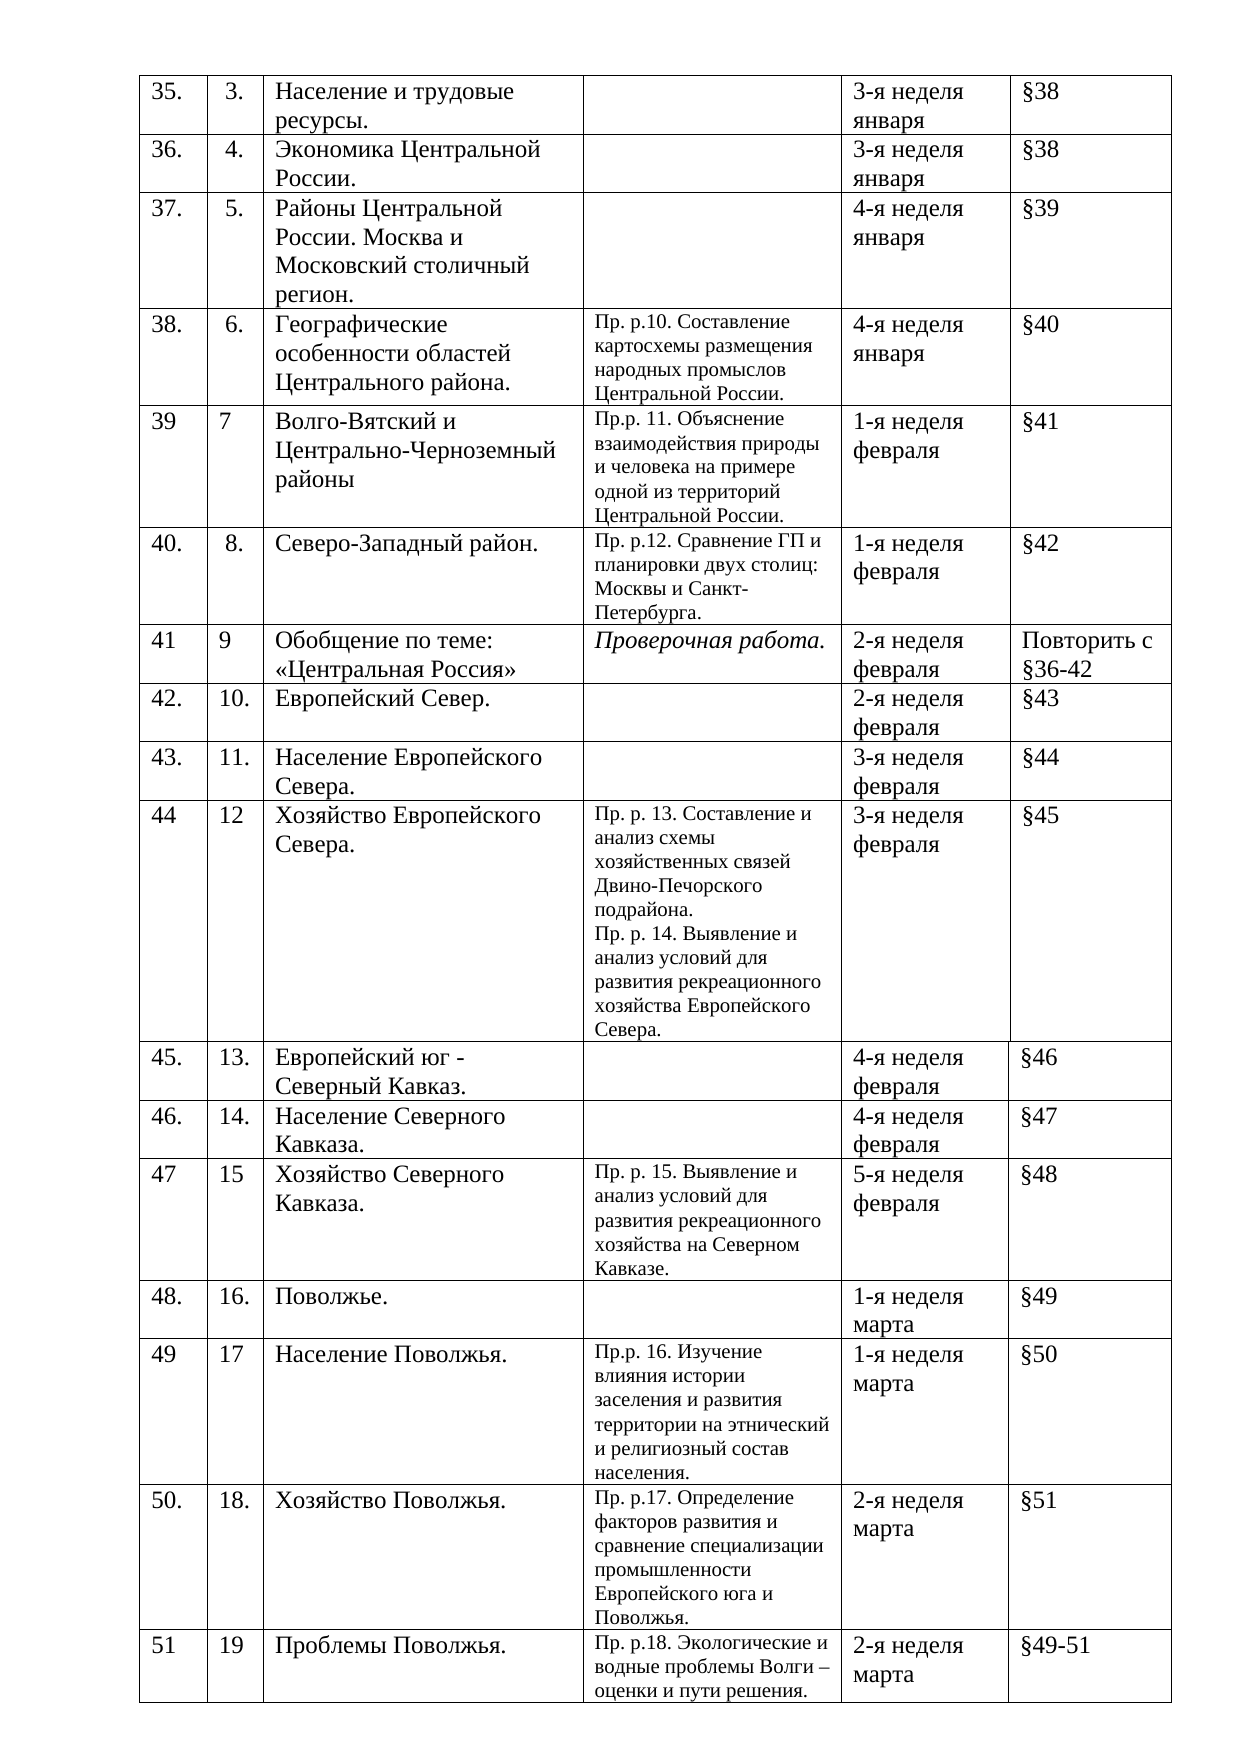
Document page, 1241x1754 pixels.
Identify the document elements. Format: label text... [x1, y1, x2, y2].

table_cell Пр.р. 11. Объяснение взаимодействия природы и человека на примере одной из территорий Центральной России. [584, 406, 841, 527]
table_cell Волго-Вятский и Центрально-Черноземный районы [264, 406, 583, 527]
table_cell Пр. р.10. Составление картосхемы размещения народных промыслов Центральной России. [584, 309, 841, 405]
table_cell Население Поволжья. [264, 1339, 583, 1484]
table_cell §49-51 [1009, 1630, 1171, 1702]
table_cell 19 [208, 1630, 263, 1702]
table_cell §46 [1009, 1042, 1171, 1100]
table_cell 3-я неделя января [842, 76, 1010, 133]
table_cell 42. [140, 684, 207, 741]
table_cell 5. [208, 193, 263, 308]
table_cell 17 [208, 1339, 263, 1484]
table_cell Население Европейского Севера. [264, 742, 583, 799]
table_cell 8. [208, 528, 263, 624]
table_cell 40. [140, 528, 207, 624]
table_cell 4-я неделя февраля [842, 1042, 1008, 1100]
table_cell 37. [140, 193, 207, 308]
table_cell §40 [1011, 309, 1171, 405]
table_cell 5-я неделя февраля [842, 1159, 1008, 1280]
table_cell Европейский Север. [264, 684, 583, 741]
table_cell 14. [208, 1101, 263, 1158]
table_cell §41 [1011, 406, 1171, 527]
table_cell 2-я неделя февраля [842, 684, 1010, 741]
table_cell §51 [1009, 1485, 1171, 1629]
table_cell 15 [208, 1159, 263, 1280]
table_cell [584, 684, 841, 741]
table_cell 2-я неделя марта [842, 1630, 1008, 1702]
table_cell Проверочная работа. [584, 625, 841, 682]
table_cell Пр. р.18. Экологические и водные проблемы Волги – оценки и пути решения. [584, 1630, 841, 1702]
table_cell §39 [1011, 193, 1171, 308]
table_cell [584, 742, 841, 799]
table_cell Проблемы Поволжья. [264, 1630, 583, 1702]
table_cell 2-я неделя марта [842, 1485, 1008, 1629]
table_cell 36. [140, 135, 207, 192]
table_cell Пр.р. 16. Изучение влияния истории заселения и развития территории на этнический и религиозный состав населения. [584, 1339, 841, 1484]
table_cell [584, 76, 841, 133]
table_cell 39 [140, 406, 207, 527]
table_cell 35. [140, 76, 207, 133]
table_cell 6. [208, 309, 263, 405]
table_cell Поволжье. [264, 1281, 583, 1338]
table_cell Пр. р.17. Определение факторов развития и сравнение специализации промышленности Европейского юга и Поволжья. [584, 1485, 841, 1629]
table_cell 3-я неделя февраля [842, 801, 1010, 1041]
table_cell §38 [1011, 135, 1171, 192]
table_cell §48 [1009, 1159, 1171, 1280]
table_cell 48. [140, 1281, 207, 1338]
table_cell 46. [140, 1101, 207, 1158]
table_cell 47 [140, 1159, 207, 1280]
table_cell 38. [140, 309, 207, 405]
table_cell §45 [1011, 801, 1171, 1041]
table_cell 18. [208, 1485, 263, 1629]
table_cell 1-я неделя марта [842, 1281, 1008, 1338]
table_cell [584, 193, 841, 308]
table_cell §50 [1009, 1339, 1171, 1484]
table_cell §42 [1011, 528, 1171, 624]
table_cell [584, 1281, 841, 1338]
table_cell 4. [208, 135, 263, 192]
table_cell Пр. р. 13. Составление и анализ схемы хозяйственных связей Двино-Печорского подрайона. Пр. р. 14. Выявление и анализ условий для развития рекреационного хозяйства Европейского Севера. [584, 801, 841, 1041]
table_cell Хозяйство Северного Кавказа. [264, 1159, 583, 1280]
table_cell 50. [140, 1485, 207, 1629]
table_cell 12 [208, 801, 263, 1041]
table_cell 4-я неделя февраля [842, 1101, 1008, 1158]
table_cell 3. [208, 76, 263, 133]
table_cell 45. [140, 1042, 207, 1100]
table_cell [584, 1101, 841, 1158]
table_cell 1-я неделя марта [842, 1339, 1008, 1484]
table_cell 4-я неделя января [842, 193, 1010, 308]
table_cell 9 [208, 625, 263, 682]
table_cell Хозяйство Европейского Севера. [264, 801, 583, 1041]
table_cell Районы Центральной России. Москва и Московский столичный регион. [264, 193, 583, 308]
table_cell §49 [1009, 1281, 1171, 1338]
table_cell Экономика Центральной России. [264, 135, 583, 192]
table_cell [584, 1042, 841, 1100]
table_cell 1-я неделя февраля [842, 406, 1010, 527]
table_cell Пр. р. 15. Выявление и анализ условий для развития рекреационного хозяйства на Северном Кавказе. [584, 1159, 841, 1280]
table_cell 3-я неделя января [842, 135, 1010, 192]
table_cell 44 [140, 801, 207, 1041]
table_cell Пр. р.12. Сравнение ГП и планировки двух столиц: Москвы и Санкт-Петербурга. [584, 528, 841, 624]
table_cell 41 [140, 625, 207, 682]
table_cell Географические особенности областей Центрального района. [264, 309, 583, 405]
table_cell §43 [1011, 684, 1171, 741]
table_cell 10. [208, 684, 263, 741]
table_cell [584, 135, 841, 192]
table_cell Северо-Западный район. [264, 528, 583, 624]
table_cell Европейский юг - Северный Кавказ. [264, 1042, 583, 1100]
table_cell 3-я неделя февраля [842, 742, 1010, 799]
table_cell 49 [140, 1339, 207, 1484]
table_cell 7 [208, 406, 263, 527]
table_cell 4-я неделя января [842, 309, 1010, 405]
table_cell 51 [140, 1630, 207, 1702]
table_cell Повторить с §36-42 [1011, 625, 1171, 682]
table_cell 2-я неделя февраля [842, 625, 1010, 682]
table_cell Население и трудовые ресурсы. [264, 76, 583, 133]
table_cell 1-я неделя февраля [842, 528, 1010, 624]
table_cell 16. [208, 1281, 263, 1338]
table_cell 11. [208, 742, 263, 799]
table_cell Хозяйство Поволжья. [264, 1485, 583, 1629]
table_cell 13. [208, 1042, 263, 1100]
table_cell §47 [1009, 1101, 1171, 1158]
table_cell §44 [1011, 742, 1171, 799]
table_cell §38 [1011, 76, 1171, 133]
table_cell Население Северного Кавказа. [264, 1101, 583, 1158]
table_cell 43. [140, 742, 207, 799]
table_cell Обобщение по теме: «Центральная Россия» [264, 625, 583, 682]
